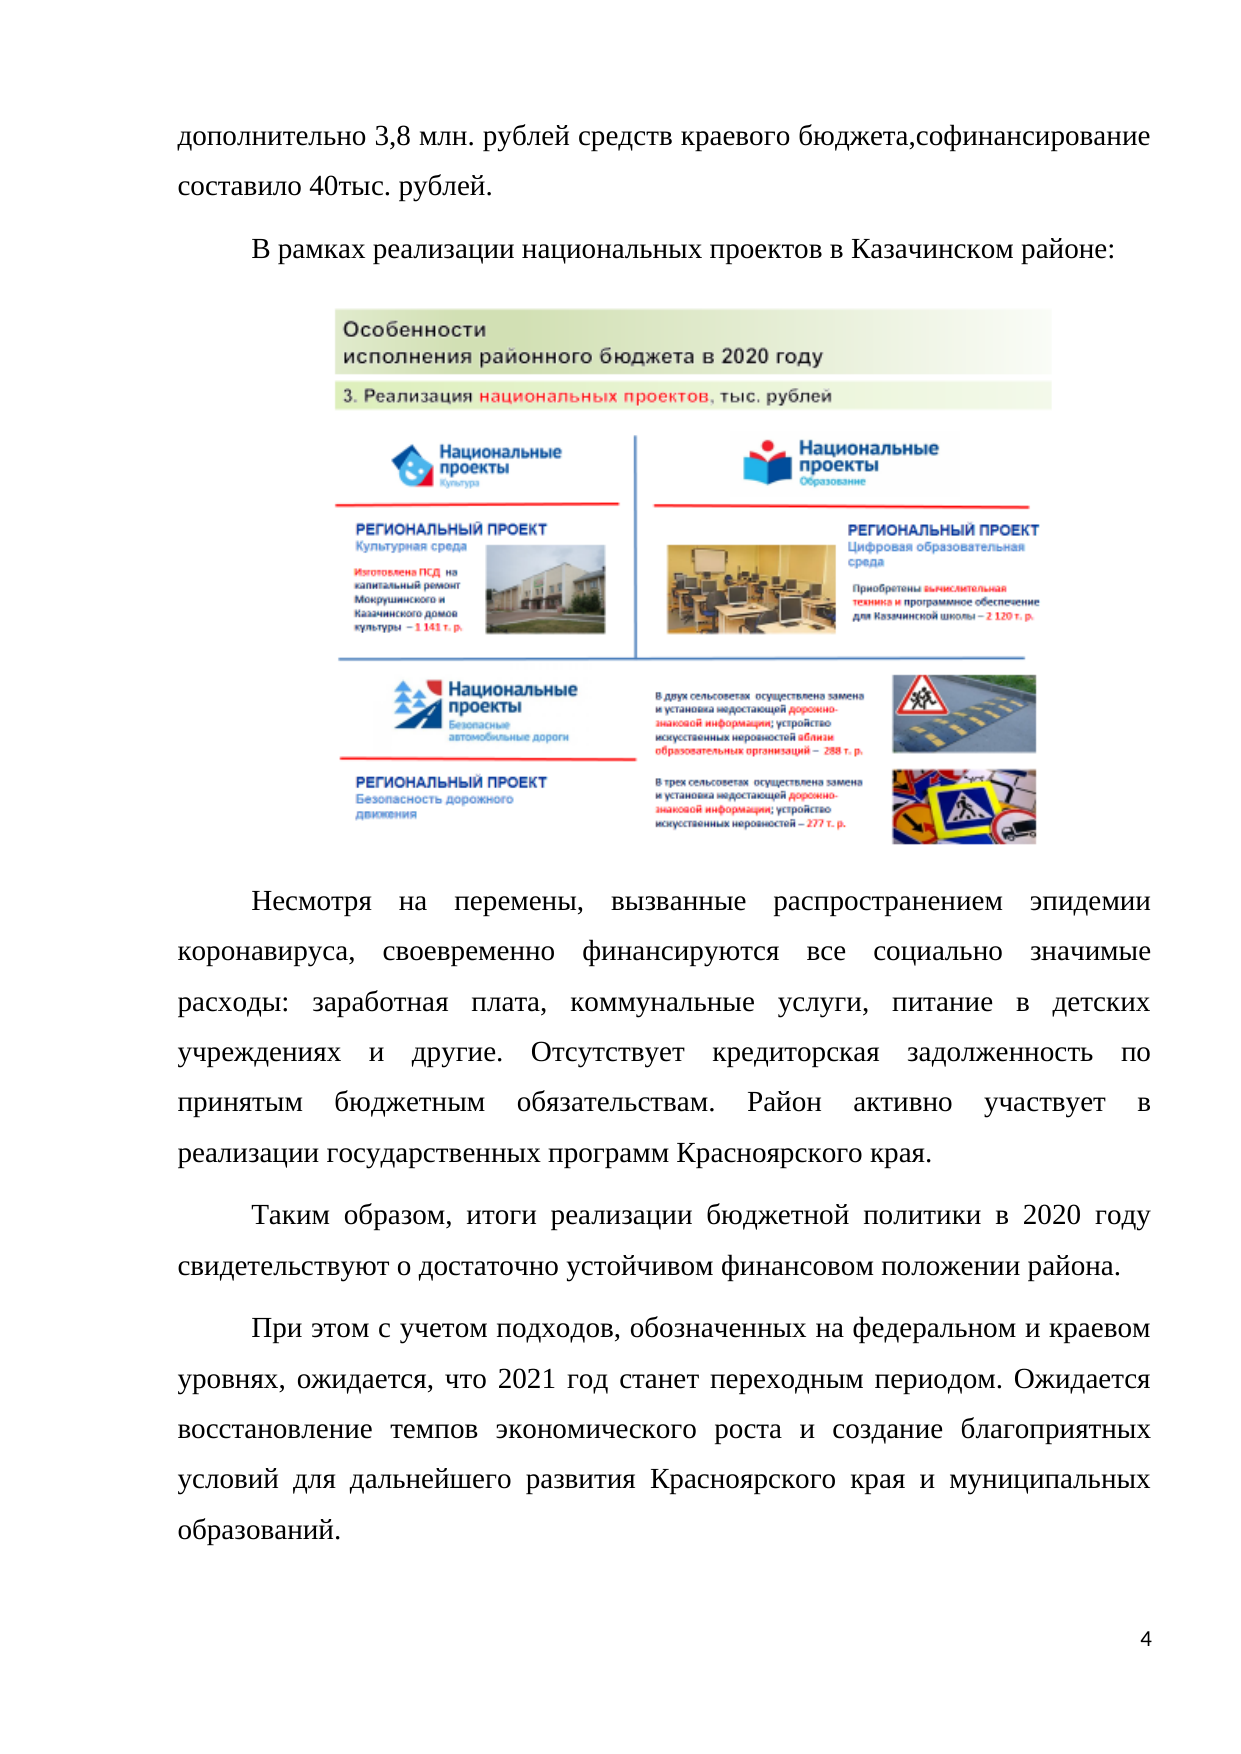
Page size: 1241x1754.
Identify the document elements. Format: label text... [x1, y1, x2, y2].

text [177, 118, 1152, 202]
picture [326, 294, 1077, 857]
text В рамках реализации национальных проектов в Казачинском районе: [177, 231, 1152, 265]
text При этом с учетом подходов, обозначенных на федеральном и краевом уровнях, ожидается, что 2021 год станет переходным периодом. Ожидается восстановление темпов экономического роста и создание благоприятных условий для дальнейшего развития Красноярского края и муниципальных образований. [177, 1311, 1152, 1545]
text Несмотря на перемены, вызванные распространением эпидемии коронавируса, своевременно финансируются все социально значимые расходы: заработная плата, коммунальные услуги, питание в детских учреждениях и другие. Отсутствует кредиторская задолженность по принятым бюджетным обязательствам. Район активно участвует в реализации государственных программ Красноярского края. [177, 883, 1152, 1168]
text Таким образом, итоги реализации бюджетной политики в 2020 году свидетельствуют о достаточно устойчивом финансовом положении района. [177, 1197, 1152, 1281]
